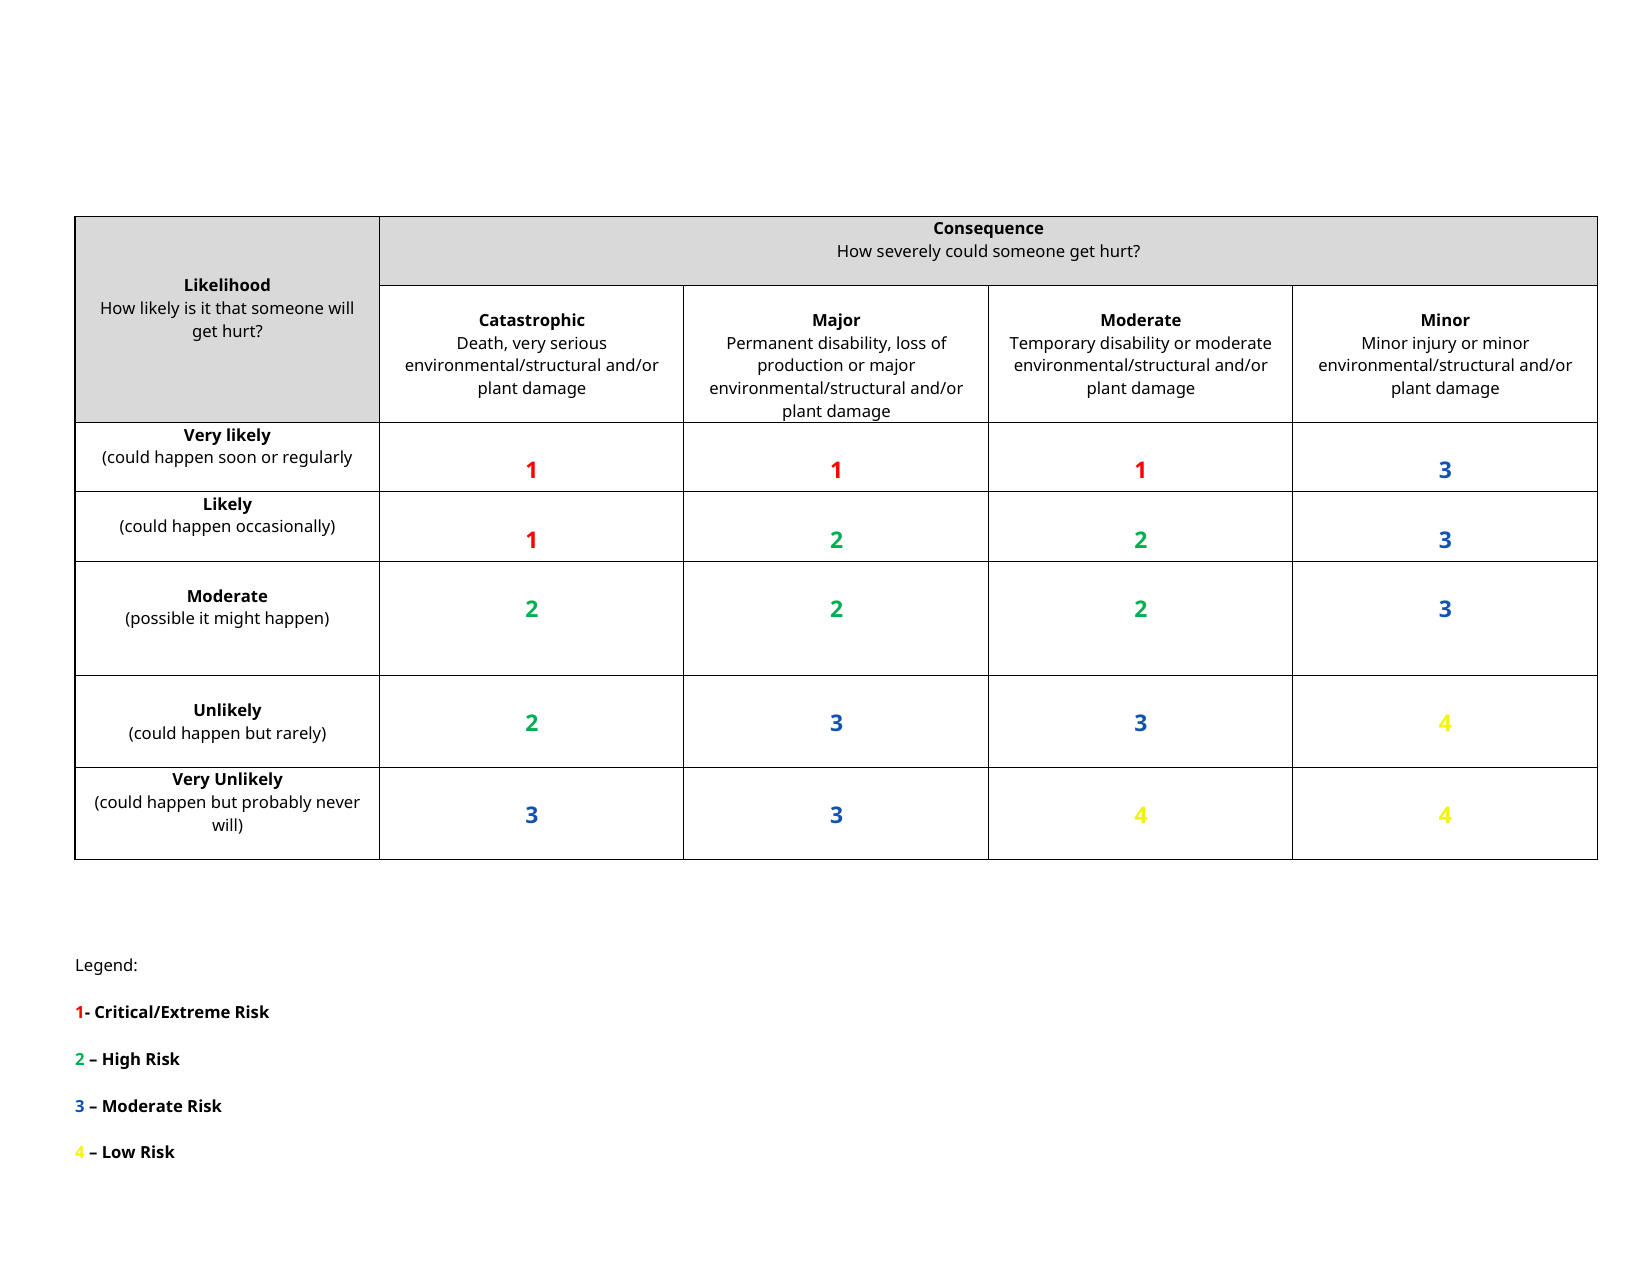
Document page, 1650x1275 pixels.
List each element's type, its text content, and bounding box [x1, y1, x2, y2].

table_cell 4 [1293, 676, 1597, 767]
table_cell 2 [989, 492, 1292, 561]
table_cell 2 [684, 492, 988, 561]
table_cell 4 [989, 768, 1292, 859]
table_cell Very likely (could happen soon or regularly [76, 423, 379, 491]
table_cell Unlikely (could happen but rarely) [76, 676, 379, 767]
table_cell 1 [380, 492, 683, 561]
table_header Consequence How severely could someone get hurt? [380, 217, 1597, 285]
table_cell 1 [380, 423, 683, 491]
table_cell Moderate Temporary disability or moderate environmental/structural and/or plant damage [989, 286, 1292, 422]
table_cell 1 [989, 423, 1292, 491]
table_cell 2 [380, 676, 683, 767]
table_cell Moderate (possible it might happen) [76, 562, 379, 675]
table_cell Major Permanent disability, loss of production or major environmental/structural and/or plant damage [684, 286, 988, 422]
table_cell 3 [380, 768, 683, 859]
table_cell Catastrophic Death, very serious environmental/structural and/or plant damage [380, 286, 683, 422]
table_cell 2 [380, 562, 683, 675]
table_header Likelihood How likely is it that someone will get hurt? [76, 217, 379, 422]
table_cell 3 [1293, 423, 1597, 491]
text 4 – Low Risk [75, 1141, 1575, 1164]
table_cell 2 [989, 562, 1292, 675]
table_cell 3 [684, 676, 988, 767]
table_cell Very Unlikely (could happen but probably never will) [76, 768, 379, 859]
text 1- Critical/Extreme Risk [75, 1001, 1575, 1023]
table_cell 3 [1293, 562, 1597, 675]
table_cell 4 [1293, 768, 1597, 859]
text 2 – High Risk [75, 1047, 1575, 1070]
table_cell Minor Minor injury or minor environmental/structural and/or plant damage [1293, 286, 1597, 422]
table_cell Likely (could happen occasionally) [76, 492, 379, 561]
text 3 – Moderate Risk [75, 1094, 1575, 1117]
table_cell 2 [684, 562, 988, 675]
table_cell 3 [989, 676, 1292, 767]
text Legend: [75, 954, 1575, 976]
table_cell 1 [684, 423, 988, 491]
table_cell 3 [1293, 492, 1597, 561]
table_cell 3 [684, 768, 988, 859]
